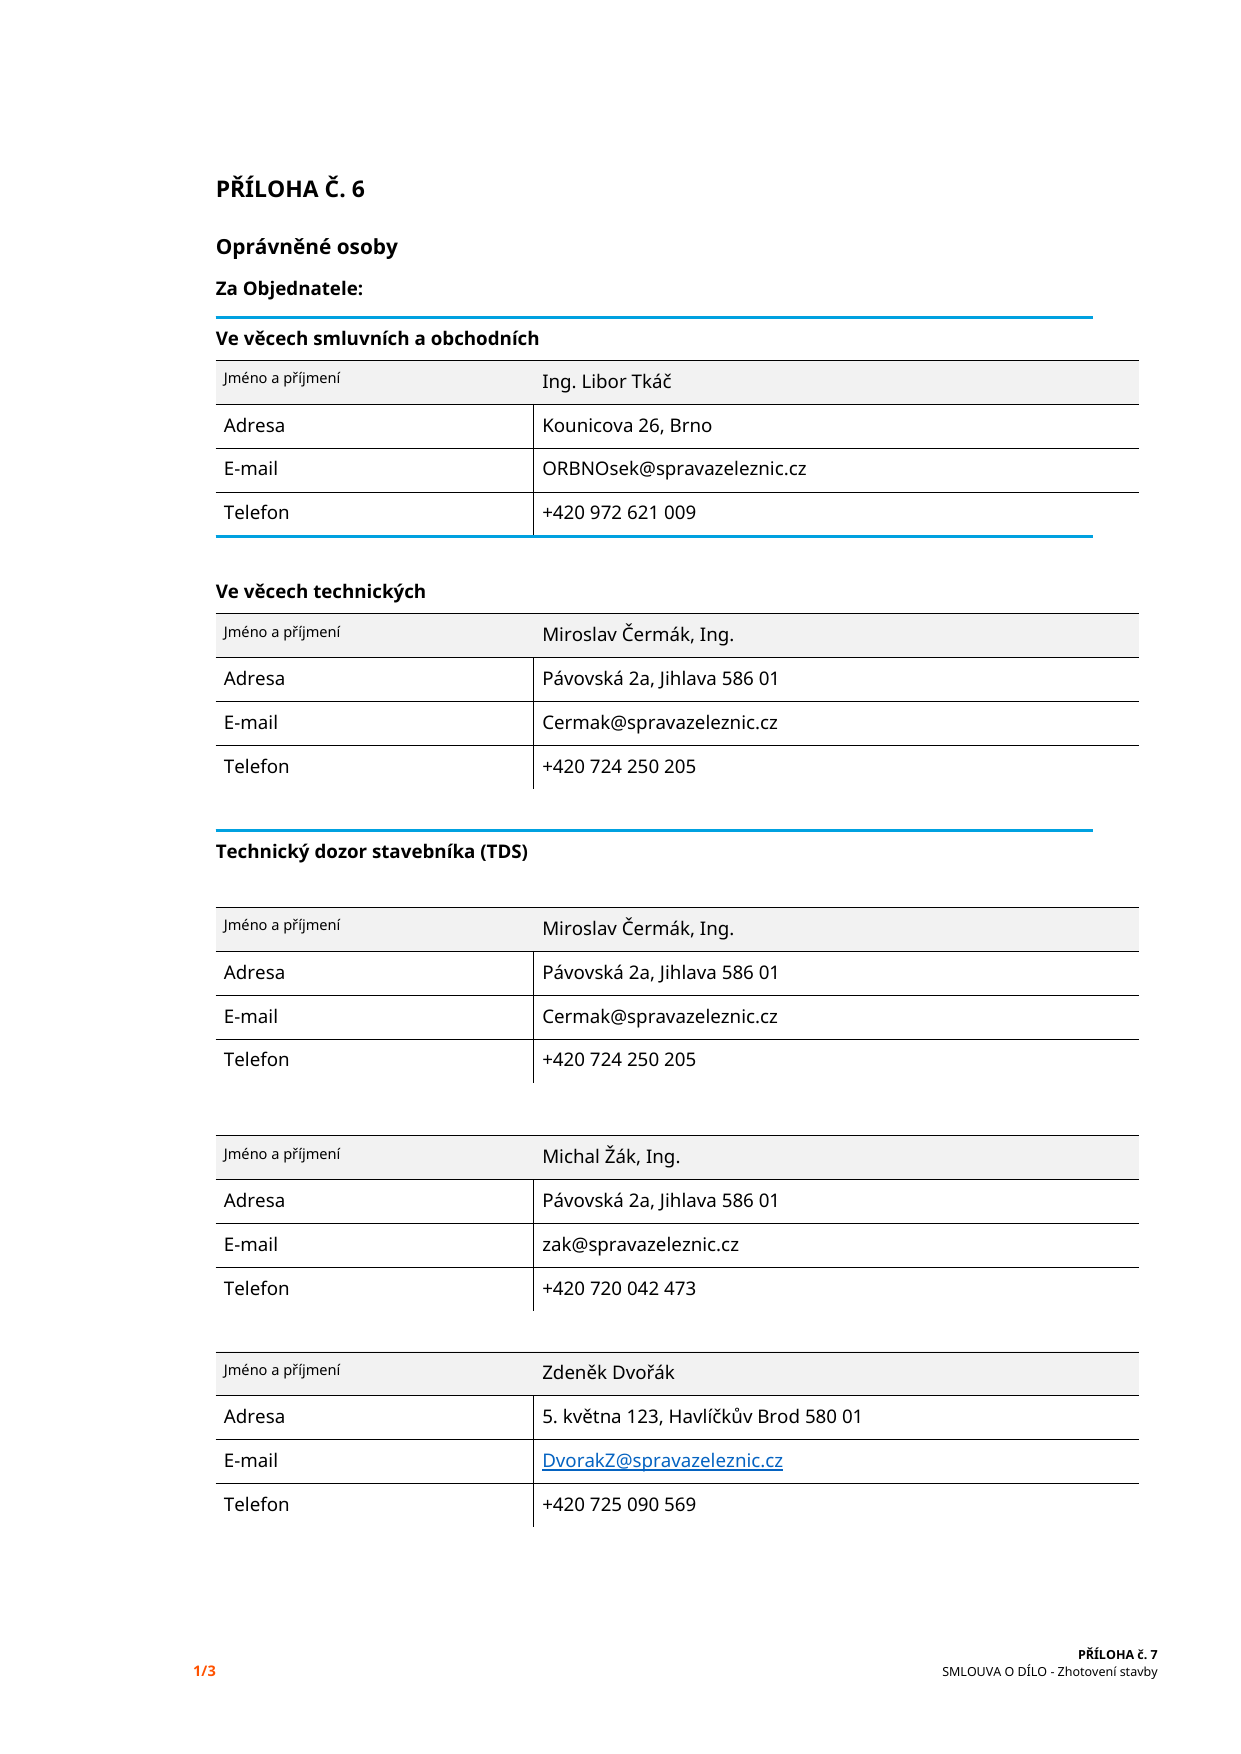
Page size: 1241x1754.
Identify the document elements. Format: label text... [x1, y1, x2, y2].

table_header Michal Žák, Ing. [534, 1136, 1139, 1179]
table_cell 5. května 123, Havlíčkův Brod 580 01 [534, 1396, 1139, 1439]
table_cell ORBNOsek@spravazeleznic.cz [534, 449, 1139, 491]
table_cell Telefon [216, 493, 533, 535]
table_cell E-mail [216, 1224, 533, 1267]
table_header Jméno a příjmení [216, 614, 534, 657]
table_cell Kounicova 26, Brno [534, 405, 1139, 447]
text Technický dozor stavebníka (TDS) [216, 832, 1093, 864]
table_cell DvorakZ@spravazeleznic.cz [534, 1440, 1139, 1483]
table_cell E-mail [216, 449, 533, 491]
table_cell Cermak@spravazeleznic.cz [534, 996, 1139, 1038]
table_cell Pávovská 2a, Jihlava 586 01 [534, 1180, 1139, 1223]
table_cell Telefon [216, 1484, 533, 1527]
table_cell Telefon [216, 1040, 533, 1082]
table_cell Telefon [216, 746, 533, 788]
table_header Miroslav Čermák, Ing. [534, 908, 1139, 951]
table_cell Pávovská 2a, Jihlava 586 01 [534, 658, 1139, 701]
text Ve věcech smluvních a obchodních [216, 319, 1093, 351]
table_cell Adresa [216, 405, 533, 447]
text Příloha č. 6 [216, 172, 1093, 204]
table_cell zak@spravazeleznic.cz [534, 1224, 1139, 1267]
table_cell E-mail [216, 1440, 533, 1483]
text Oprávněné osoby [216, 232, 1093, 260]
table_cell +420 725 090 569 [534, 1484, 1139, 1527]
text Ve věcech technických [216, 569, 1093, 604]
table_cell Adresa [216, 952, 533, 995]
table_cell E-mail [216, 702, 533, 745]
table_header Miroslav Čermák, Ing. [534, 614, 1139, 657]
table_cell +420 724 250 205 [534, 746, 1139, 788]
table_cell Pávovská 2a, Jihlava 586 01 [534, 952, 1139, 995]
table_header Jméno a příjmení [216, 908, 534, 951]
table_header Jméno a příjmení [216, 1353, 534, 1395]
table_cell E-mail [216, 996, 533, 1038]
table_cell Telefon [216, 1268, 533, 1311]
text Za Objednatele: [216, 276, 1093, 301]
table_header Jméno a příjmení [216, 1136, 534, 1179]
table_cell Adresa [216, 658, 533, 701]
table_header Ing. Libor Tkáč [534, 361, 1139, 404]
table_header Jméno a příjmení [216, 361, 534, 404]
table_cell Adresa [216, 1396, 533, 1439]
table_cell Cermak@spravazeleznic.cz [534, 702, 1139, 745]
table_cell +420 724 250 205 [534, 1040, 1139, 1082]
table_cell +420 720 042 473 [534, 1268, 1139, 1311]
table_cell Adresa [216, 1180, 533, 1223]
table_header Zdeněk Dvořák [534, 1353, 1139, 1395]
table_cell +420 972 621 009 [534, 493, 1139, 535]
